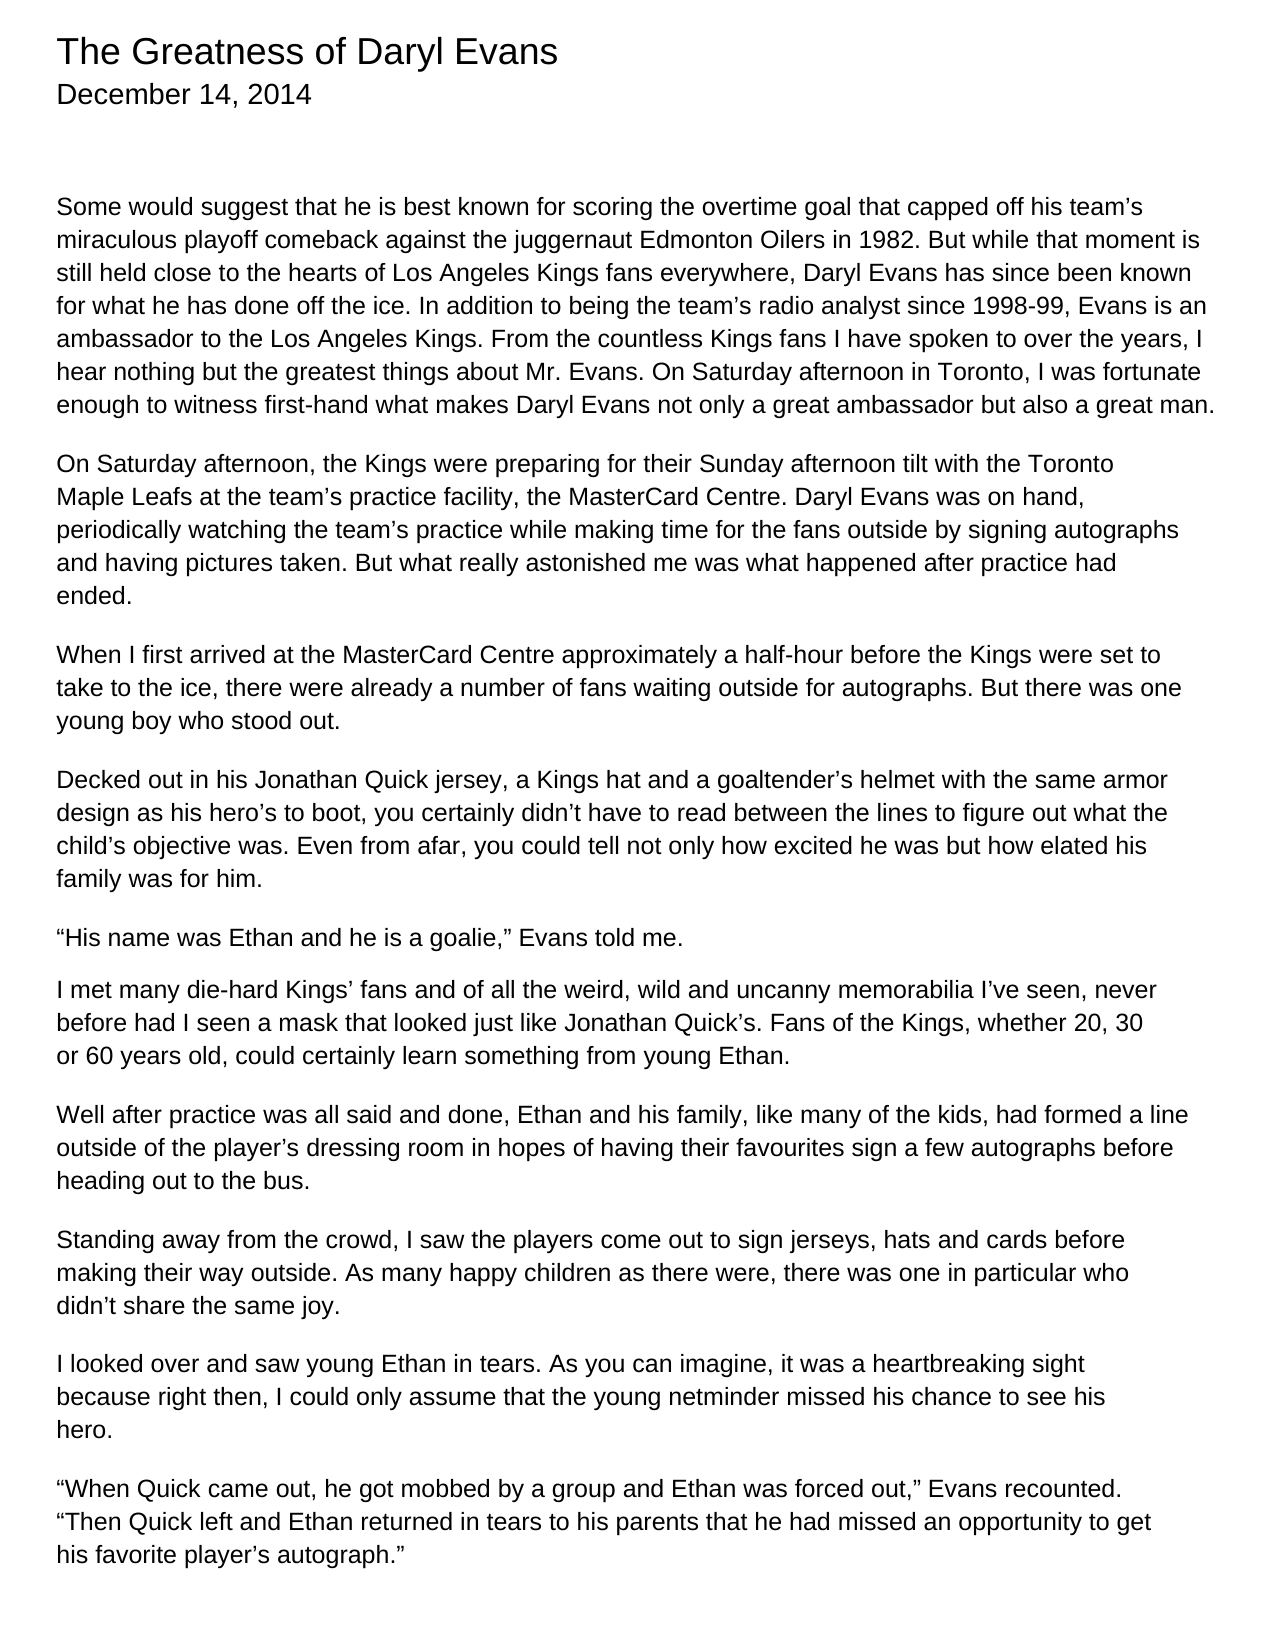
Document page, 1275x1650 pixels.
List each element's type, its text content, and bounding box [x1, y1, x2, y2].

text Some would suggest that he is best known for scoring the overtime goal that capped off his team’s miraculous playoff comeback against the juggernaut Edmonton Oilers in 1982. But while that moment is still held close to the hearts of Los Angeles Kings fans everywhere, Daryl Evans has since been known for what he has done off the ice. In addition to being the team’s radio analyst since 1998-99, Evans is an ambassador to the Los Angeles Kings. From the countless Kings fans I have spoken to over the years, I hear nothing but the greatest things about Mr. Evans. On Saturday afternoon in Toronto, I was fortunate enough to witness first-hand what makes Daryl Evans not only a great ambassador but also a great man. [56, 116, 1228, 419]
text I looked over and saw young Ethan in tears. As you can imagine, it was a heartbreaking sight because right then, I could only assume that the young netminder missed his chance to see his hero. [56, 1349, 1147, 1444]
text When I first arrived at the MasterCard Centre approximately a half-hour before the Kings were set to take to the ice, there were already a number of fans waiting outside for autographs. But there was one young boy who stood out. [56, 640, 1198, 735]
text Standing away from the crowd, I saw the players come out to sign jerseys, hats and cards before making their way outside. As many happy children as there were, there was one in particular who didn’t share the same joy. [56, 1224, 1188, 1319]
text Decked out in his Jonathan Quick jersey, a Kings hat and a goaltender’s helmet with the same armor design as his hero’s to boot, you certainly didn’t have to read between the lines to figure out what the child’s objective was. Even from afar, you could tell not only how excited he was but how elated his family was for him. [56, 765, 1184, 892]
text On Saturday afternoon, the Kings were preparing for their Sunday afternoon tilt with the Toronto Maple Leafs at the team’s practice facility, the MasterCard Centre. Daryl Evans was on hand, periodically watching the team’s practice while making time for the fans outside by signing autographs and having pictures taken. But what really astonished me was what happened after practice had ended. [56, 449, 1181, 610]
text “When Quick came out, he got mobbed by a group and Ethan was forced out,” Evans recounted. “Then Quick left and Ethan returned in tears to his parents that he had missed an opportunity to get his favorite player’s autograph.” [56, 1474, 1173, 1569]
text Well after practice was all said and done, Ethan and his family, like many of the kids, had formed a line outside of the player’s dressing room in hopes of having their favourites sign a few autographs before heading out to the bus. [56, 1100, 1191, 1194]
text “His name was Ethan and he is a goalie,” Evans told me. [56, 922, 1184, 951]
text The Greatness of Daryl Evans December 14, 2014 [56, 29, 1228, 111]
text I met many die-hard Kings’ fans and of all the weird, wild and uncanny memorabilia I’ve seen, never before had I seen a mask that looked just like Jonathan Quick’s. Fans of the Kings, whether 20, 30 or 60 years old, could certainly learn something from young Ethan. [56, 975, 1159, 1070]
